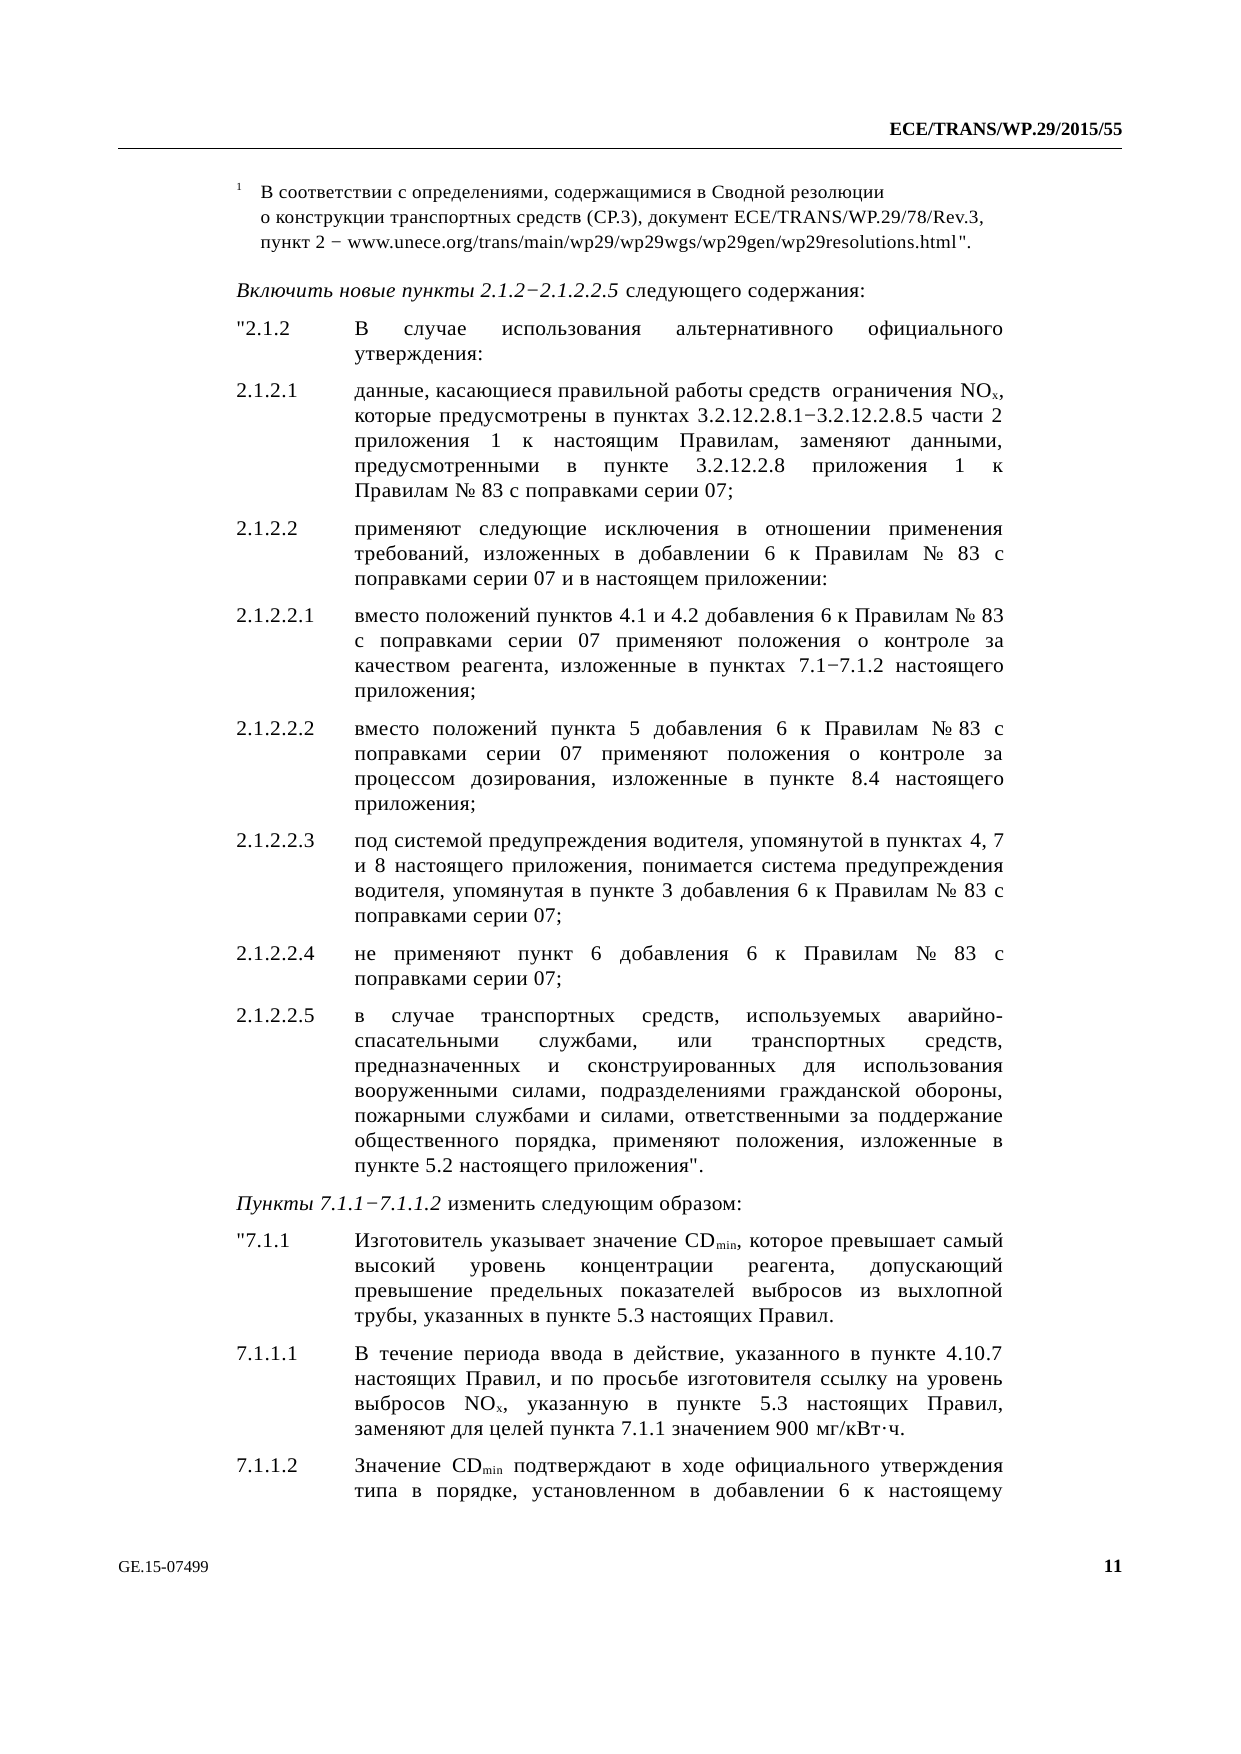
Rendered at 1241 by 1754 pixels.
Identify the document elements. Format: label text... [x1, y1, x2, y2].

text 2.1.2.2.4 не применяют пункт 6 добавления 6 к Правилам № 83 с поправками серии 07; [236, 940, 1004, 990]
text 2.1.2.2.2 вместо положений пункта 5 добавления 6 к Правилам № 83 с поправками серии 07 применяют положения о контроле за процессом дозирования, изложенные в пункте 8.4 настоящего приложения; [236, 715, 1004, 815]
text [236, 1452, 1004, 1502]
text 1 В соответствии с определениями, содержащимися в Сводной резолюции о конструкции транспортных средств (СР.3), документ ECE/TRANS/WP.29/78/Rev.3, пункт 2 − www.unece.org/trans/main/wp29/wp29wgs/wp29gen/wp29resolutions.html". [236, 177, 1004, 252]
text "2.1.2 В случае использования альтернативного официального утверждения: [236, 315, 1004, 365]
text 2.1.2.2.5 в случае транспортных средств, используемых аварийно-спасательными службами, или транспортных средств, предназначенных и сконструированных для использования вооруженными силами, подразделениями гражданской обороны, пожарными службами и силами, ответственными за поддержание общественного порядка, применяют положения, изложенные в пункте 5.2 настоящего приложения". [236, 1002, 1004, 1177]
text 2.1.2.2.1 вместо положений пунктов 4.1 и 4.2 добавления 6 к Правилам № 83 с поправками серии 07 применяют положения о контроле за качеством реагента, изложенные в пунктах 7.1−7.1.2 настоящего приложения; [236, 602, 1004, 702]
text 2.1.2.2 применяют следующие исключения в отношении применения требований, изложенных в добавлении 6 к Правилам № 83 с поправками серии 07 и в настоящем приложении: [236, 515, 1004, 590]
text Пункты 7.1.1−7.1.1.2 изменить следующим образом: [236, 1190, 1004, 1215]
text Включить новые пункты 2.1.2−2.1.2.2.5 следующего содержания: [236, 277, 1004, 302]
text 2.1.2.2.3 под системой предупреждения водителя, упомянутой в пунктах 4, 7 и 8 настоящего приложения, понимается система предупреждения водителя, упомянутая в пункте 3 добавления 6 к Правилам № 83 с поправками серии 07; [236, 827, 1004, 927]
text 2.1.2.1 данные, касающиеся правильной работы средств ограничения NOx, которые предусмотрены в пунктах 3.2.12.2.8.1−3.2.12.2.8.5 части 2 приложения 1 к настоящим Правилам, заменяют данными, предусмотренными в пункте 3.2.12.2.8 приложения 1 к Правилам № 83 с поправками серии 07; [236, 377, 1004, 502]
text 7.1.1.1 В течение периода ввода в действие, указанного в пункте 4.10.7 настоящих Правил, и по просьбе изготовителя ссылку на уровень выбросов NOx, указанную в пункте 5.3 настоящих Правил, заменяют для целей пункта 7.1.1 значением 900 мг/кВт·ч. [236, 1340, 1004, 1440]
text "7.1.1 Изготовитель указывает значение CDmin, которое превышает самый высокий уровень концентрации реагента, допускающий превышение предельных показателей выбросов из выхлопной трубы, указанных в пункте 5.3 настоящих Правил. [236, 1227, 1004, 1327]
